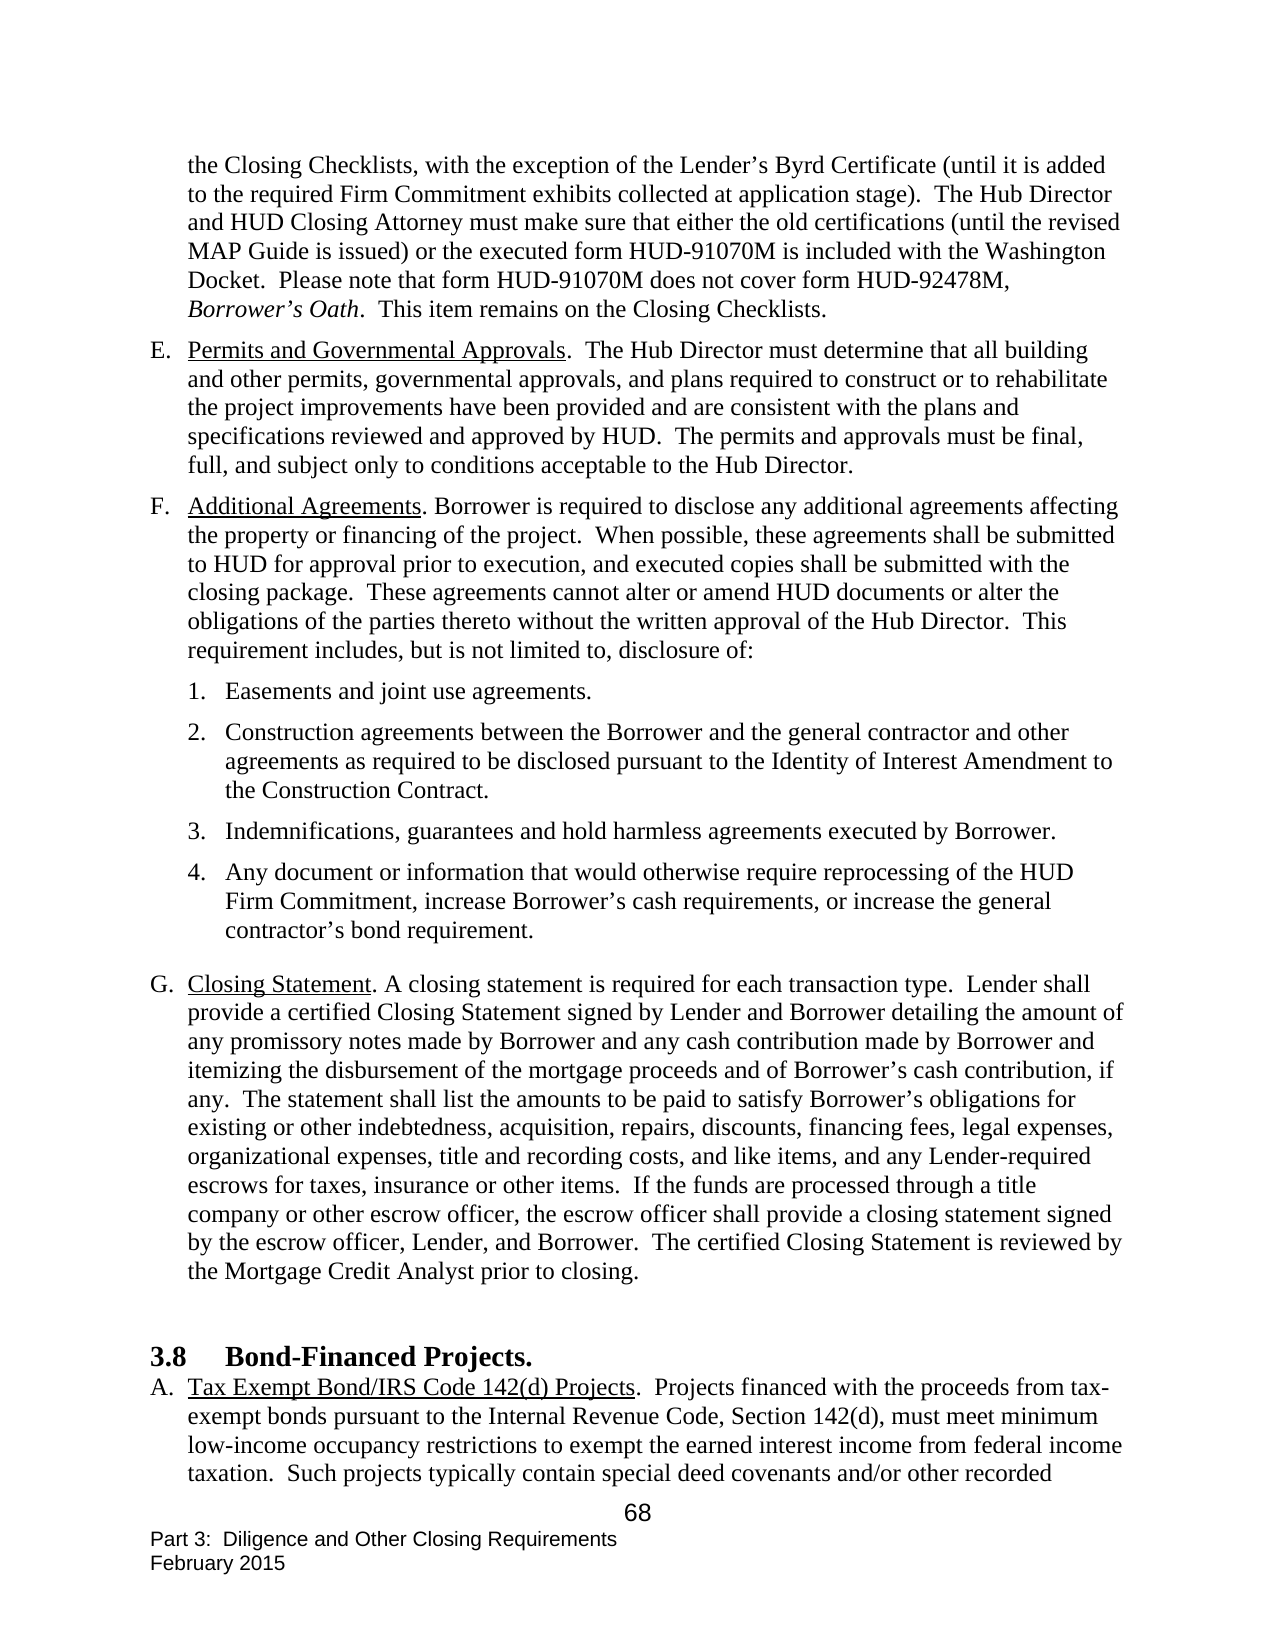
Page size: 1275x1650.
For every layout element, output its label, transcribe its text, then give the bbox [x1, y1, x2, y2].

subtitle Permits and Governmental Approvals. The Hub Director must determine that all building and other permits, governmental approvals, and plans required to construct or to rehabilitate the project improvements have been provided and are consistent with the plans and specifications reviewed and approved by HUD. The permits and approvals must be final, full, and subject only to conditions acceptable to the Hub Director. [150, 335, 1125, 479]
subtitle Indemnifications, guarantees and hold harmless agreements executed by Borrower. [187, 816, 1125, 845]
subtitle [150, 150, 1125, 322]
subtitle 3.8 Bond-Financed Projects. [150, 1339, 1125, 1372]
subtitle Additional Agreements. Borrower is required to disclose any additional agreements affecting the property or financing of the project. When possible, these agreements shall be submitted to HUD for approval prior to execution, and executed copies shall be submitted with the closing package. These agreements cannot alter or amend HUD documents or alter the obligations of the parties thereto without the written approval of the Hub Director. This requirement includes, but is not limited to, disclosure of: [150, 491, 1125, 664]
subtitle Any document or information that would otherwise require reprocessing of the HUD Firm Commitment, increase Borrower’s cash requirements, or increase the general contractor’s bond requirement. [187, 857, 1125, 944]
subtitle Construction agreements between the Borrower and the general contractor and other agreements as required to be disclosed pursuant to the Identity of Interest Amendment to the Construction Contract. [187, 717, 1125, 804]
subtitle Easements and joint use agreements. [187, 676, 1125, 705]
subtitle Closing Statement. A closing statement is required for each transaction type. Lender shall provide a certified Closing Statement signed by Lender and Borrower detailing the amount of any promissory notes made by Borrower and any cash contribution made by Borrower and itemizing the disbursement of the mortgage proceeds and of Borrower’s cash contribution, if any. The statement shall list the amounts to be paid to satisfy Borrower’s obligations for existing or other indebtedness, acquisition, repairs, discounts, financing fees, legal expenses, organizational expenses, title and recording costs, and like items, and any Lender-required escrows for taxes, insurance or other items. If the funds are processed through a title company or other escrow officer, the escrow officer shall provide a closing statement signed by the escrow officer, Lender, and Borrower. The certified Closing Statement is reviewed by the Mortgage Credit Analyst prior to closing. [150, 969, 1125, 1285]
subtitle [150, 1372, 1125, 1487]
